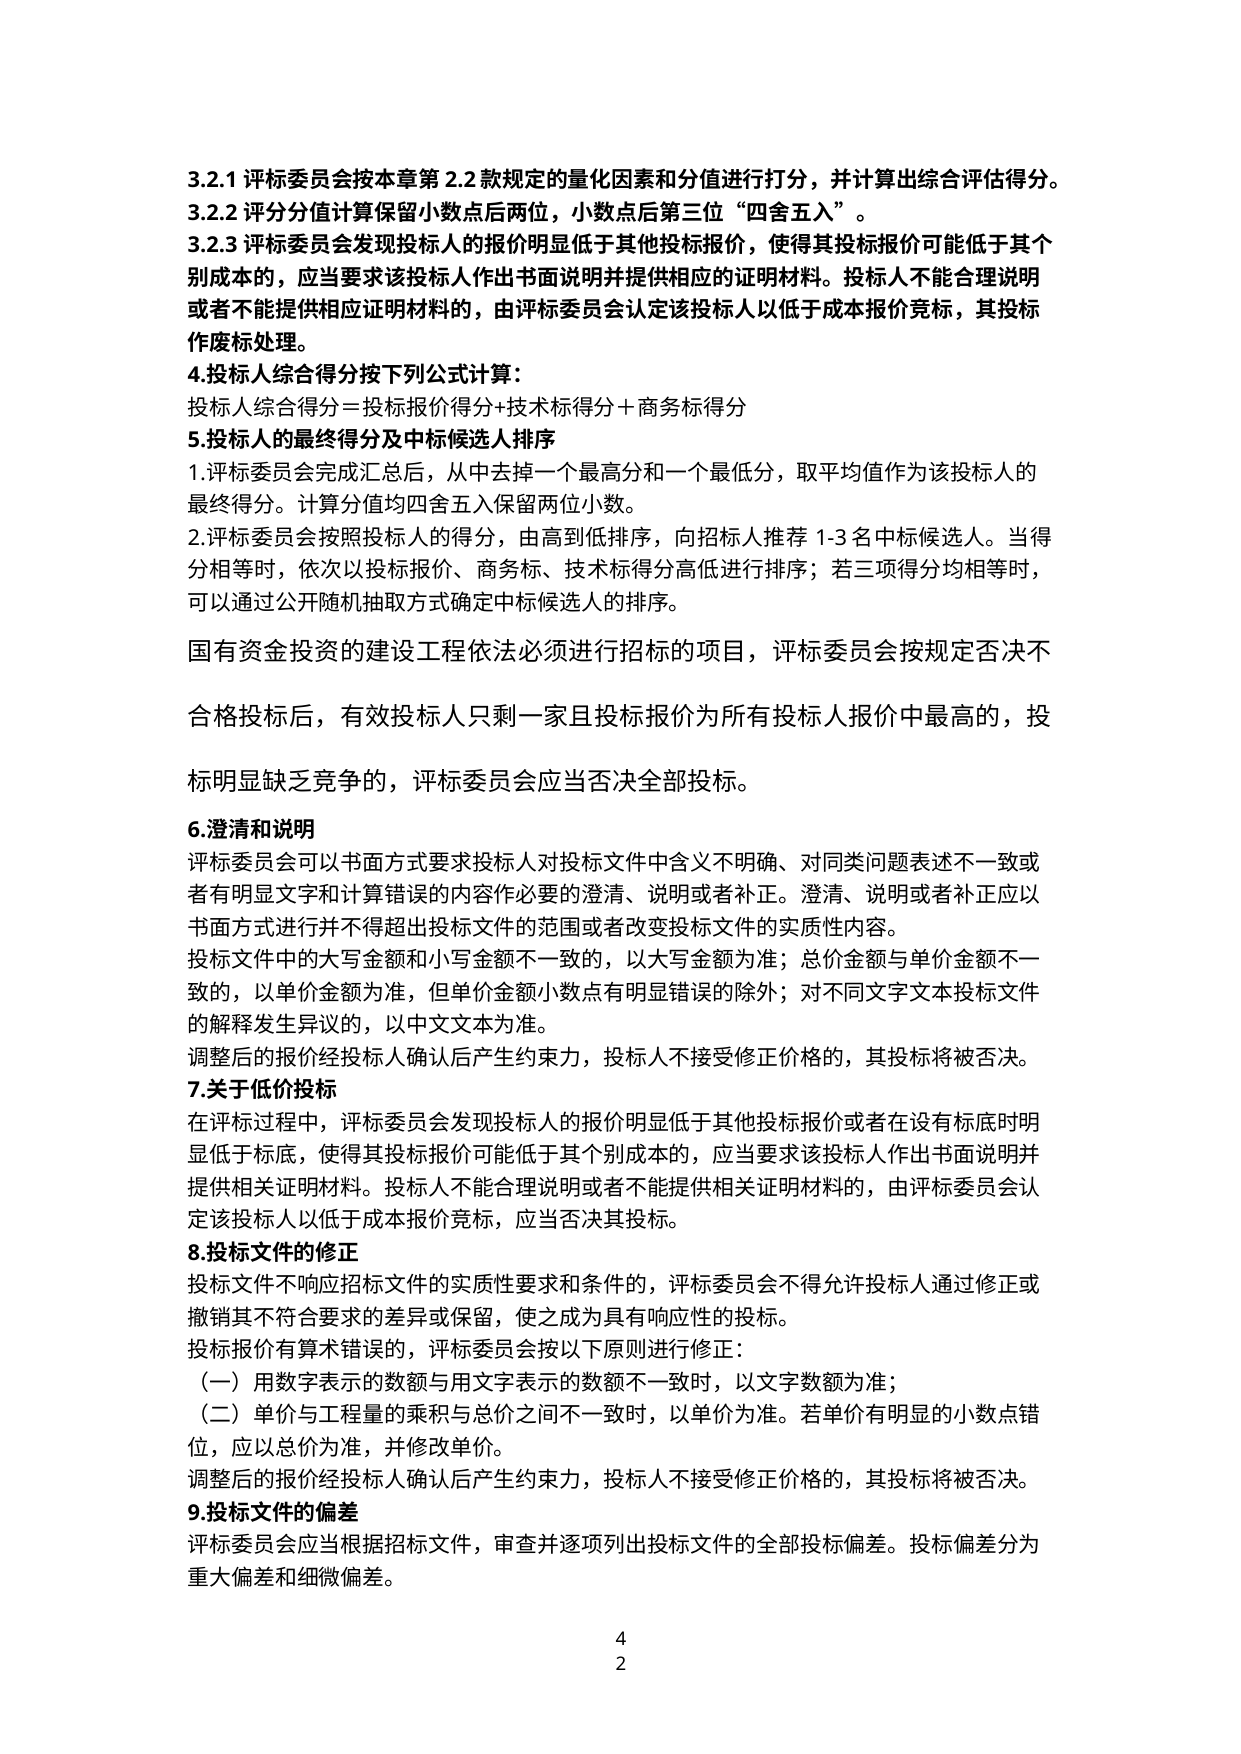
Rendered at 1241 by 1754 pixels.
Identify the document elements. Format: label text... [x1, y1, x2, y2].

text 投标报价有算术错误的，评标委员会按以下原则进行修正： [187, 1332, 1053, 1364]
text 3.2.2 评分分值计算保留小数点后两位，小数点后第三位“四舍五入”。 [187, 194, 1053, 227]
text 7.关于低价投标 [187, 1072, 1053, 1104]
text 3.2.1 评标委员会按本章第2.2款规定的量化因素和分值进行打分，并计算出综合评估得分。 [187, 162, 1053, 194]
text 3.2.3 评标委员会发现投标人的报价明显低于其他投标报价，使得其投标报价可能低于其个别成本的，应当要求该投标人作出书面说明并提供相应的证明材料。投标人不能合理说明或者不能提供相应证明材料的，由评标委员会认定该投标人以低于成本报价竞标，其投标作废标处理。 [187, 227, 1053, 357]
text 调整后的报价经投标人确认后产生约束力，投标人不接受修正价格的，其投标将被否决。 [187, 1039, 1053, 1072]
text 2.评标委员会按照投标人的得分，由高到低排序，向招标人推荐1-3名中标候选人。当得分相等时，依次以投标报价、商务标、技术标得分高低进行排序；若三项得分均相等时，可以通过公开随机抽取方式确定中标候选人的排序。 [187, 519, 1053, 617]
text （二）单价与工程量的乘积与总价之间不一致时，以单价为准。若单价有明显的小数点错位，应以总价为准，并修改单价。 [187, 1397, 1053, 1462]
text 1.评标委员会完成汇总后，从中去掉一个最高分和一个最低分，取平均值作为该投标人的最终得分。计算分值均四舍五入保留两位小数。 [187, 454, 1053, 519]
text 评标委员会可以书面方式要求投标人对投标文件中含义不明确、对同类问题表述不一致或者有明显文字和计算错误的内容作必要的澄清、说明或者补正。澄清、说明或者补正应以书面方式进行并不得超出投标文件的范围或者改变投标文件的实质性内容。 [187, 844, 1053, 942]
text 8.投标文件的修正 [187, 1234, 1053, 1267]
text 投标文件不响应招标文件的实质性要求和条件的，评标委员会不得允许投标人通过修正或撤销其不符合要求的差异或保留，使之成为具有响应性的投标。 [187, 1267, 1053, 1332]
text 在评标过程中，评标委员会发现投标人的报价明显低于其他投标报价或者在设有标底时明显低于标底，使得其投标报价可能低于其个别成本的，应当要求该投标人作出书面说明并提供相关证明材料。投标人不能合理说明或者不能提供相关证明材料的，由评标委员会认定该投标人以低于成本报价竞标，应当否决其投标。 [187, 1104, 1053, 1234]
text （一）用数字表示的数额与用文字表示的数额不一致时，以文字数额为准； [187, 1364, 1053, 1397]
text 6.澄清和说明 [187, 812, 1053, 844]
text 9.投标文件的偏差 [187, 1494, 1053, 1527]
text 投标人综合得分＝投标报价得分+技术标得分＋商务标得分 [187, 389, 1053, 422]
text 调整后的报价经投标人确认后产生约束力，投标人不接受修正价格的，其投标将被否决。 [187, 1462, 1053, 1494]
text 国有资金投资的建设工程依法必须进行招标的项目，评标委员会按规定否决不合格投标后，有效投标人只剩一家且投标报价为所有投标人报价中最高的，投标明显缺乏竞争的，评标委员会应当否决全部投标。 [187, 617, 1053, 812]
text 5.投标人的最终得分及中标候选人排序 [187, 422, 1053, 454]
text 投标文件中的大写金额和小写金额不一致的，以大写金额为准；总价金额与单价金额不一致的，以单价金额为准，但单价金额小数点有明显错误的除外；对不同文字文本投标文件的解释发生异议的，以中文文本为准。 [187, 942, 1053, 1039]
text 评标委员会应当根据招标文件，审查并逐项列出投标文件的全部投标偏差。投标偏差分为重大偏差和细微偏差。 [187, 1527, 1053, 1592]
text 4.投标人综合得分按下列公式计算： [187, 357, 1053, 389]
